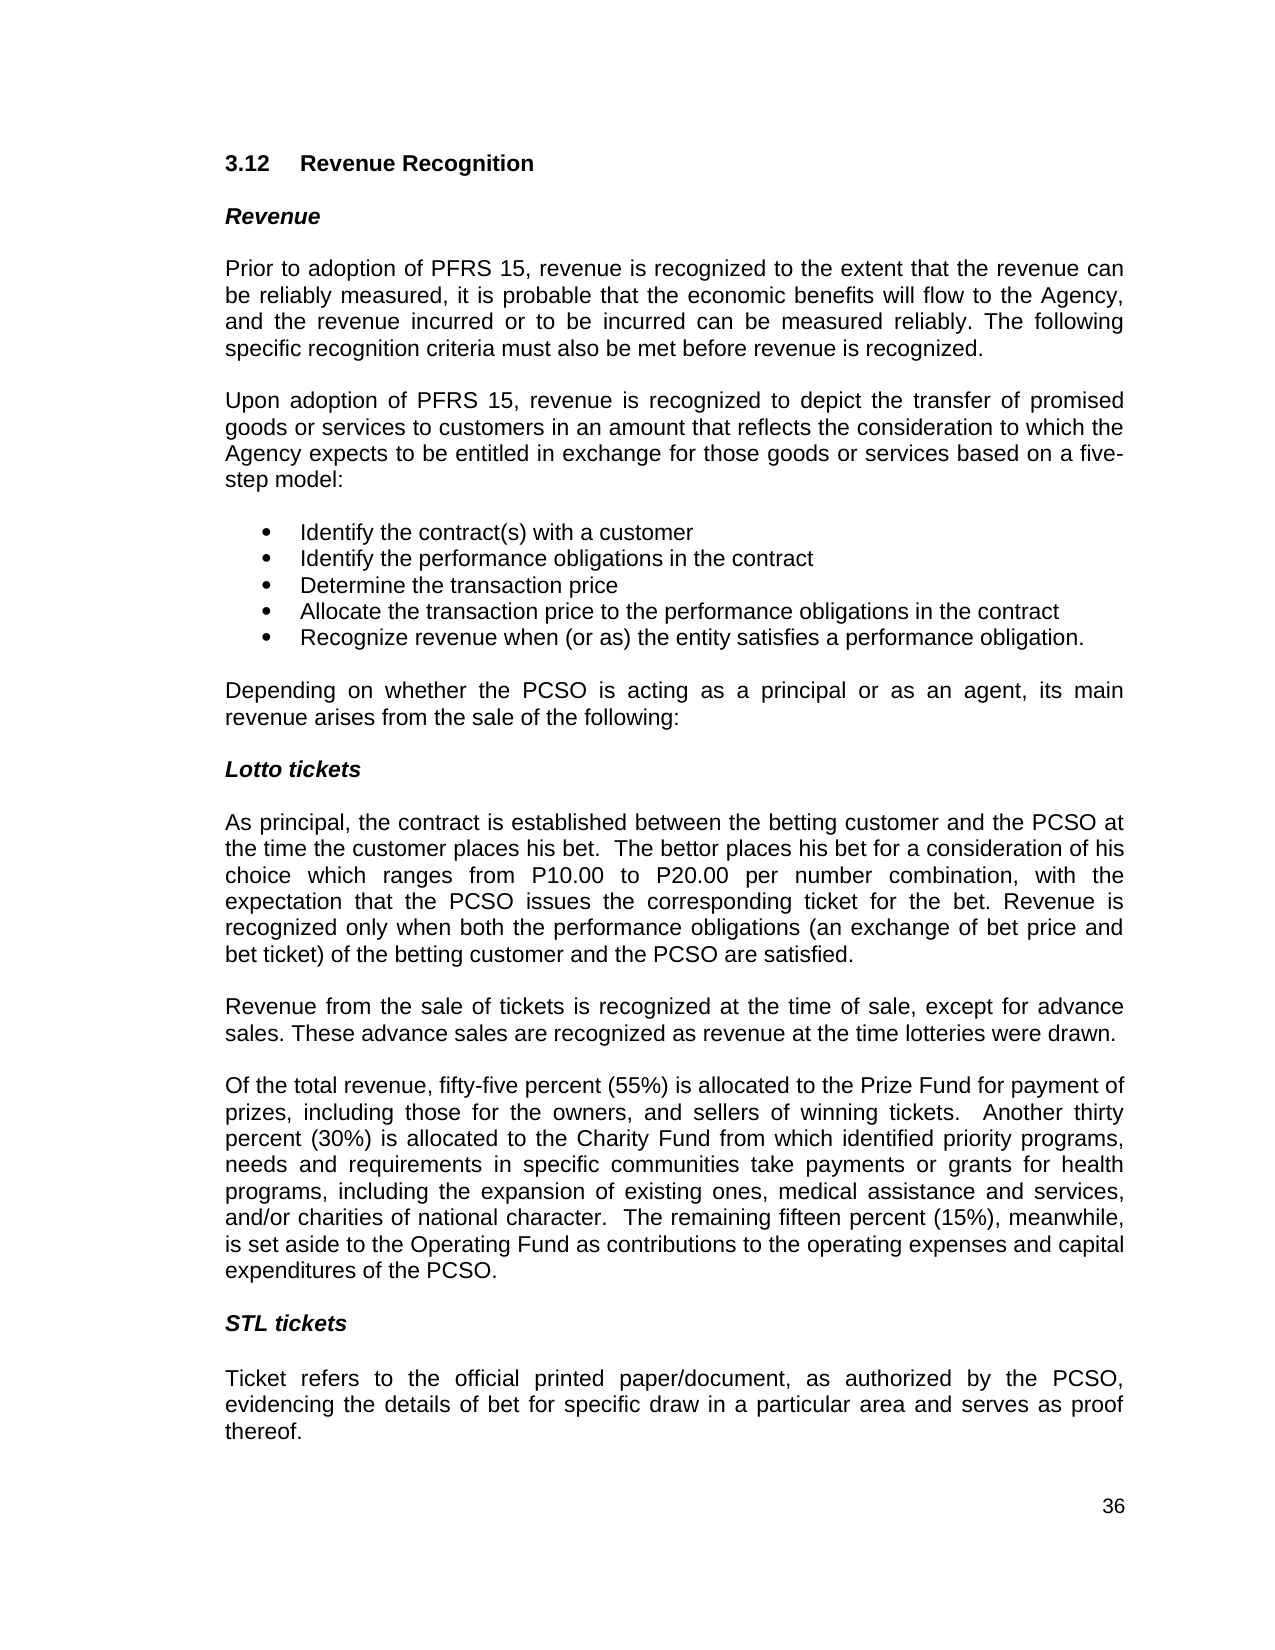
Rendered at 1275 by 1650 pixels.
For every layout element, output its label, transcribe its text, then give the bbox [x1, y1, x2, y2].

text Of the total revenue, fifty-five percent (55%) is allocated to the Prize Fund for payment of prizes, including those for the owners, and sellers of winning tickets. Another thirty percent (30%) is allocated to the Charity Fund from which identified priority programs, needs and requirements in specific communities take payments or grants for health programs, including the expansion of existing ones, medical assistance and services, and/or charities of national character. The remaining fifteen percent (15%), meanwhile, is set aside to the Operating Fund as contributions to the operating expenses and capital expenditures of the PCSO. [225, 1072, 1125, 1283]
text Ticket refers to the official printed paper/document, as authorized by the PCSO, evidencing the details of bet for specific draw in a particular area and serves as proof thereof. [225, 1365, 1125, 1444]
text Lotto tickets [225, 756, 1125, 782]
list Identify the performance obligations in the contract [262, 545, 1125, 572]
text Revenue from the sale of tickets is recognized at the time of sale, except for advance sales. These advance sales are recognized as revenue at the time lotteries were drawn. [225, 993, 1125, 1046]
text Prior to adoption of PFRS 15, revenue is recognized to the extent that the revenue can be reliably measured, it is probable that the economic benefits will flow to the Agency, and the revenue incurred or to be incurred can be measured reliably. The following specific recognition criteria must also be met before revenue is recognized. [225, 255, 1125, 361]
text Revenue [225, 203, 1125, 229]
list Revenue Recognition [225, 150, 1125, 176]
list Determine the transaction price [262, 572, 1125, 598]
list Identify the contract(s) with a customer [262, 519, 1125, 545]
text STL tickets [225, 1309, 1125, 1336]
text Depending on whether the PCSO is acting as a principal or as an agent, its main revenue arises from the sale of the following: [225, 677, 1125, 730]
list Allocate the transaction price to the performance obligations in the contract [262, 598, 1125, 624]
text Upon adoption of PFRS 15, revenue is recognized to depict the transfer of promised goods or services to customers in an amount that reflects the consideration to which the Agency expects to be entitled in exchange for those goods or services based on a five-step model: [225, 387, 1125, 493]
text As principal, the contract is established between the betting customer and the PCSO at the time the customer places his bet. The bettor places his bet for a consideration of his choice which ranges from P10.00 to P20.00 per number combination, with the expectation that the PCSO issues the corresponding ticket for the bet. Revenue is recognized only when both the performance obligations (an exchange of bet price and bet ticket) of the betting customer and the PCSO are satisfied. [225, 809, 1125, 967]
list Recognize revenue when (or as) the entity satisfies a performance obligation. [262, 624, 1125, 651]
